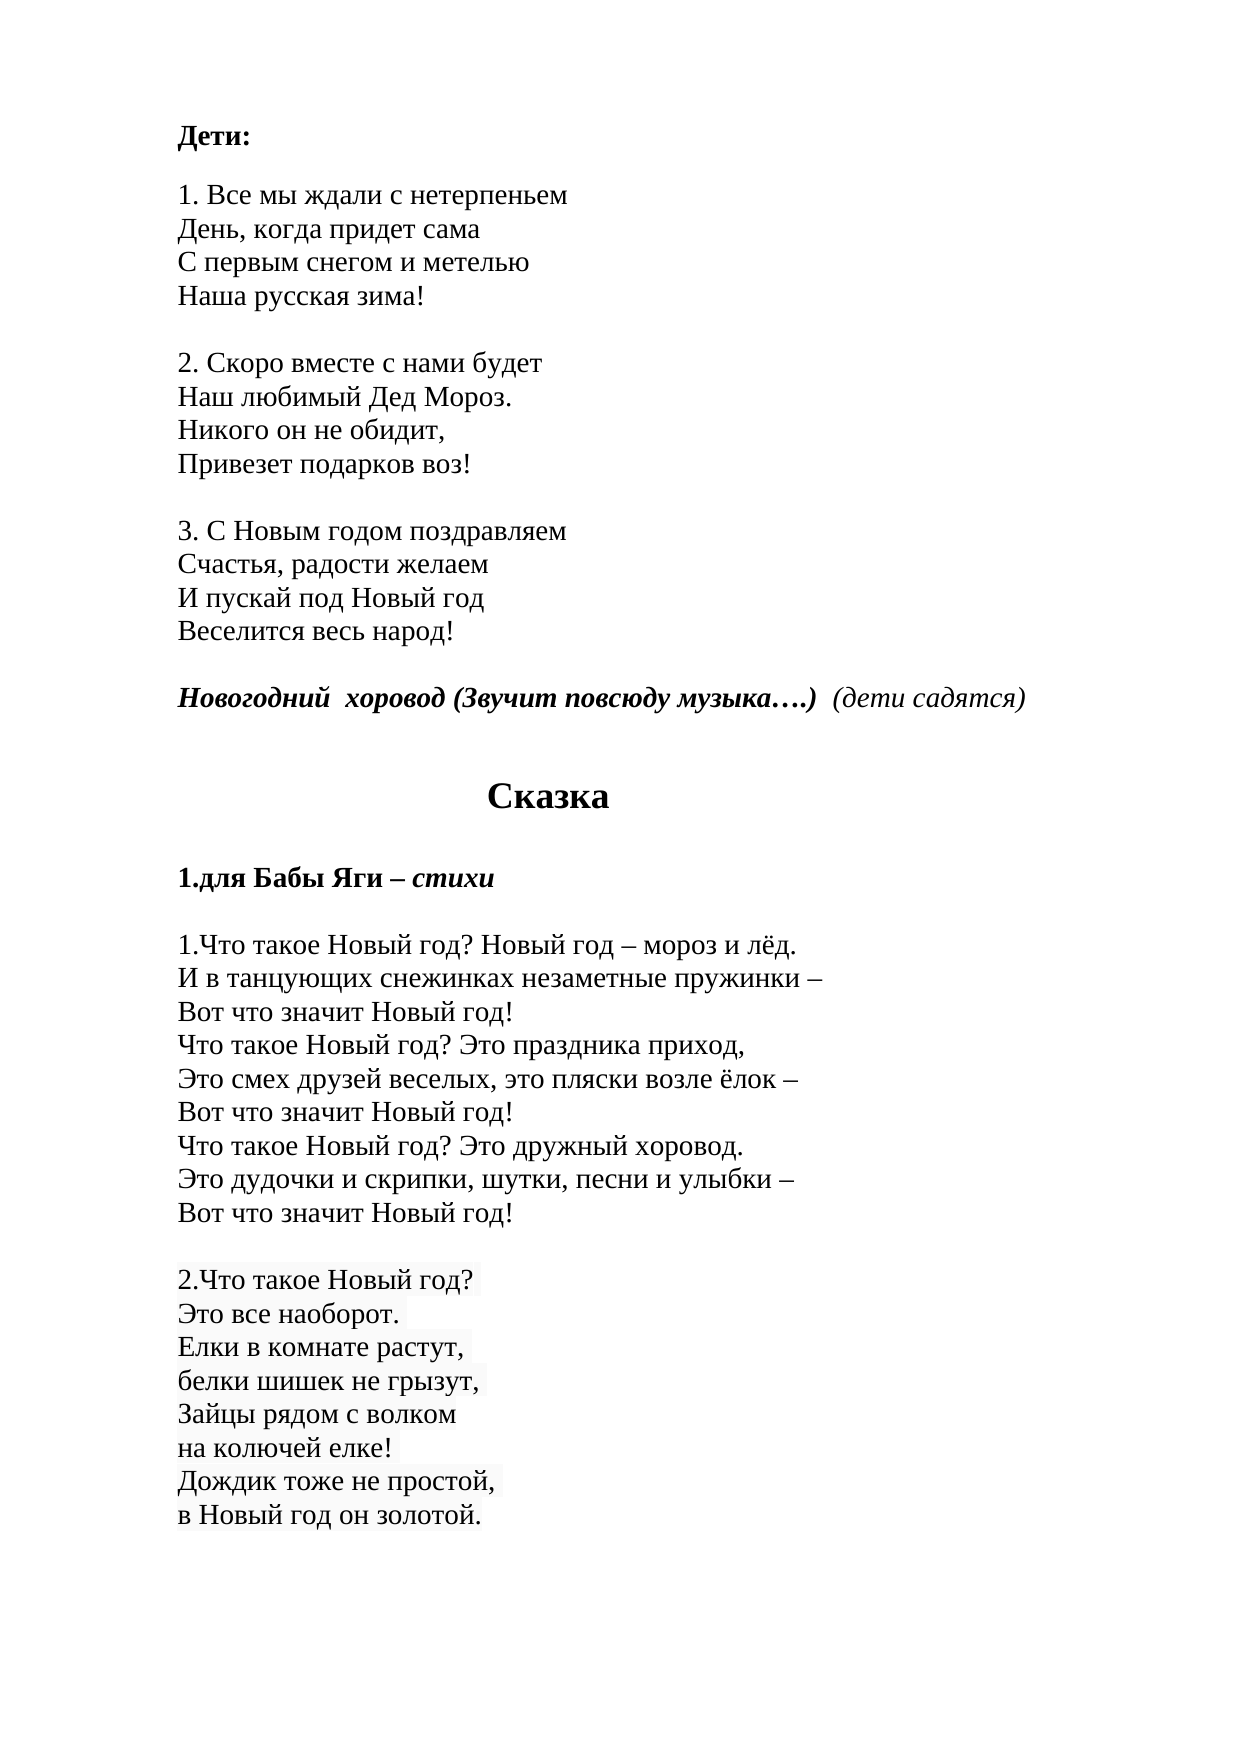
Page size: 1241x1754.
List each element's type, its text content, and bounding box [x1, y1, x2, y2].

text Никого он не обидит, [177, 412, 1152, 446]
text И в танцующих снежинках незаметные пружинки – [177, 960, 1152, 994]
text Это дудочки и скрипки, шутки, песни и улыбки – [177, 1162, 1152, 1195]
text 3. С Новым годом поздравляем [177, 513, 1152, 546]
text Новогодний хоровод (Звучит повсюду музыка….) (дети садятся) [177, 681, 1152, 714]
text Вот что значит Новый год! [177, 1094, 1152, 1128]
text День, когда придет сама [177, 211, 1152, 244]
text Что такое Новый год? Это праздника приход, [177, 1027, 1152, 1061]
text 1. Все мы ждали с нетерпеньем [177, 177, 1152, 211]
text Вот что значит Новый год! [177, 994, 1152, 1027]
text Наш любимый Дед Мороз. [177, 379, 1152, 412]
text Наша русская зима! [177, 278, 1152, 312]
text Привезет подарков воз! [177, 446, 1152, 479]
text Сказка [177, 773, 1152, 817]
text Дети: [177, 118, 1152, 152]
text 1.для Бабы Яги – стихи [177, 860, 1152, 893]
text 2. Скоро вместе с нами будет [177, 345, 1152, 379]
text 1.Что такое Новый год? Новый год – мороз и лёд. [177, 927, 1152, 960]
text Веселится весь народ! [177, 613, 1152, 647]
text Это смех друзей веселых, это пляски возле ёлок – [177, 1061, 1152, 1094]
text Что такое Новый год? Это дружный хоровод. [177, 1128, 1152, 1162]
text Счастья, радости желаем [177, 546, 1152, 580]
text С первым снегом и метелью [177, 244, 1152, 278]
text И пускай под Новый год [177, 580, 1152, 613]
text Вот что значит Новый год! [177, 1195, 1152, 1229]
text 2.Что такое Новый год? Это все наоборот. Елки в комнате растут, белки шишек не грызут, Зайцы рядом с волком на колючей елке! Дождик тоже не простой, в Новый год он золотой. [177, 1262, 1152, 1562]
